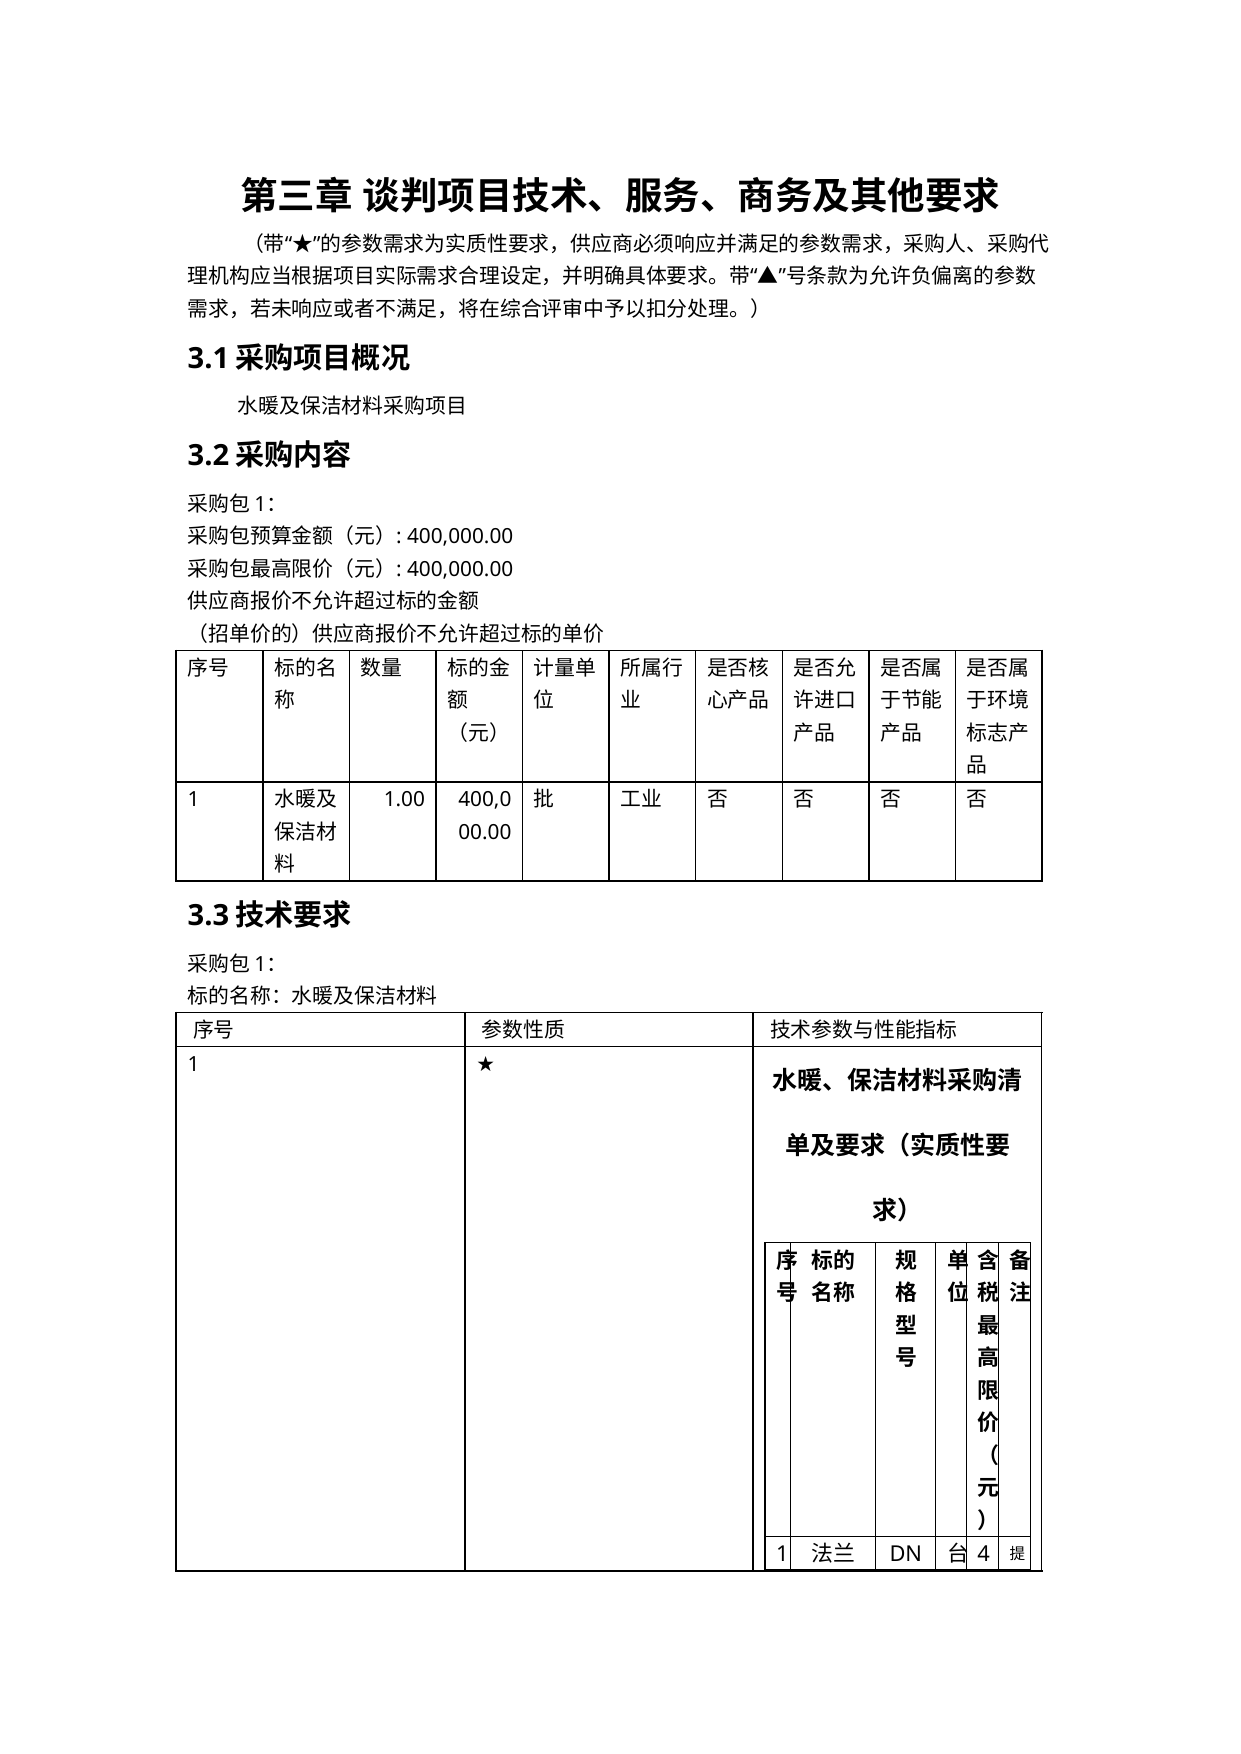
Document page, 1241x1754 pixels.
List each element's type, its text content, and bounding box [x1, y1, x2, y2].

text 第三章 谈判项目技术、服务、商务及其他要求 [187, 162, 1053, 227]
table_cell 否 [696, 783, 782, 880]
table_cell 1 [177, 783, 262, 880]
text （带“★”的参数需求为实质性要求，供应商必须响应并满足的参数需求，采购人、采购代理机构应当根据项目实际需求合理设定，并明确具体要求。带“▲”号条款为允许负偏离的参数需求，若未响应或者不满足，将在综合评审中予以扣分处理。） [187, 227, 1053, 324]
text 3.3技术要求 [187, 882, 1053, 947]
table_header 计量单位 [523, 651, 608, 781]
text 供应商报价不允许超过标的金额 [187, 584, 1053, 617]
table_cell ★ [466, 1047, 752, 1570]
table_header 是否属于环境标志产品 [956, 651, 1041, 781]
table_cell 水暖及保洁材料 [264, 783, 349, 880]
text 采购包最高限价（元）: 400,000.00 [187, 552, 1053, 584]
text 采购包1： [187, 947, 1053, 979]
table_header 数量 [350, 651, 435, 781]
text 3.2采购内容 [187, 422, 1053, 487]
text 标的名称：水暖及保洁材料 [187, 979, 1053, 1012]
text 采购包1： [187, 487, 1053, 519]
table_header 是否属于节能产品 [870, 651, 955, 781]
table_header 是否核心产品 [696, 651, 782, 781]
table_header 序号 [177, 651, 262, 781]
text 水暖及保洁材料采购项目 [187, 389, 1053, 422]
table_header 序号 [177, 1013, 464, 1046]
table_header 参数性质 [466, 1013, 752, 1046]
table_header 标的金额 （元） [437, 651, 522, 781]
table_header 所属行业 [610, 651, 695, 781]
table_cell 否 [870, 783, 955, 880]
table_cell 1 [177, 1047, 464, 1570]
text 采购包预算金额（元）: 400,000.00 [187, 519, 1053, 552]
table_header 标的名称 [264, 651, 349, 781]
text 3.1采购项目概况 [187, 324, 1053, 389]
table_header 是否允许进口产品 [783, 651, 868, 781]
table_cell 1.00 [350, 783, 435, 880]
table_cell 否 [783, 783, 868, 880]
text （招单价的）供应商报价不允许超过标的单价 [187, 617, 1053, 649]
table_header 技术参数与性能指标 [754, 1013, 1041, 1046]
table_cell 400,000.00 [437, 783, 522, 880]
table_cell 水暖、保洁材料采购清单及要求（实质性要求） [754, 1047, 1041, 1570]
table_cell 否 [956, 783, 1041, 880]
table_cell 工业 [610, 783, 695, 880]
table_cell 批 [523, 783, 608, 880]
